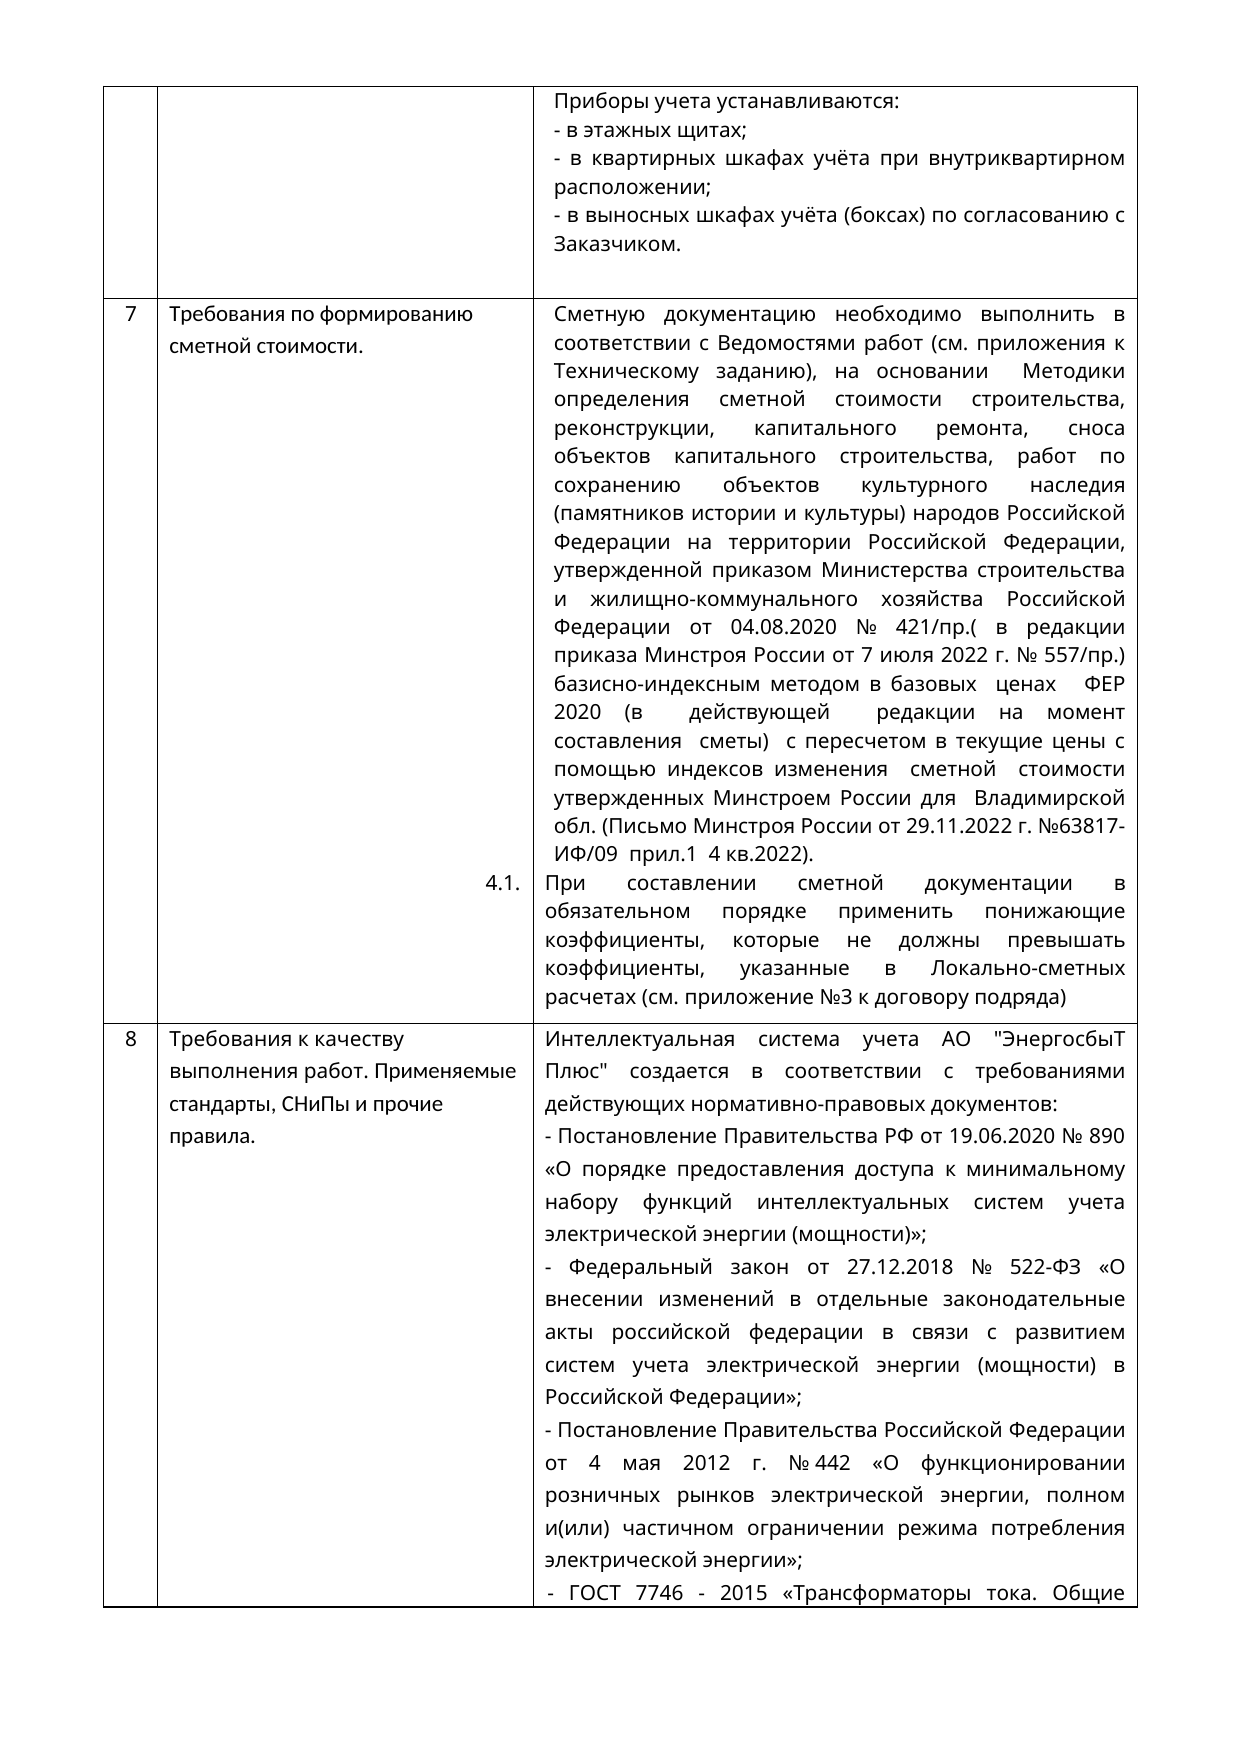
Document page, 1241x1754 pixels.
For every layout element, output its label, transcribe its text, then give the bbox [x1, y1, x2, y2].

table_cell Требования по формированию сметной стоимости. [158, 299, 533, 1023]
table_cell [158, 87, 533, 298]
table_cell 6 [104, 87, 157, 298]
table_cell Сметную документацию необходимо выполнить в соответствии с Ведомостями работ (см. приложения к Техническому заданию), на основании Методики определения сметной стоимости строительства, реконструкции, капитального ремонта, сноса объектов капитального строительства, работ по сохранению объектов культурного наследия (памятников истории и культуры) народов Российской Федерации на территории Российской Федерации, утвержденной приказом Министерства строительства и жилищно-коммунального хозяйства Российской Федерации от 04.08.2020 № 421/пр.( в редакции приказа Минстроя России от 7 июля 2022 г. № 557/пр.) базисно-индексным методом в базовых ценах ФЕР 2020 (в действующей редакции на момент составления сметы) с пересчетом в текущие цены с помощью индексов изменения сметной стоимости утвержденных Минстроем России для Владимирской обл. (Письмо Минстроя России от 29.11.2022 г. №63817-ИФ/09 прил.1 4 кв.2022). При составлении сметной документации в обязательном порядке применить понижающие коэффициенты, которые не должны превышать коэффициенты, указанные в Локально-сметных расчетах (см. приложение №3 к договору подряда) [534, 299, 1137, 1023]
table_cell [158, 1024, 533, 1606]
table_cell 7 [104, 299, 157, 1023]
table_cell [534, 87, 1137, 298]
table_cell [534, 1024, 1137, 1606]
table_cell 8 [104, 1024, 157, 1606]
